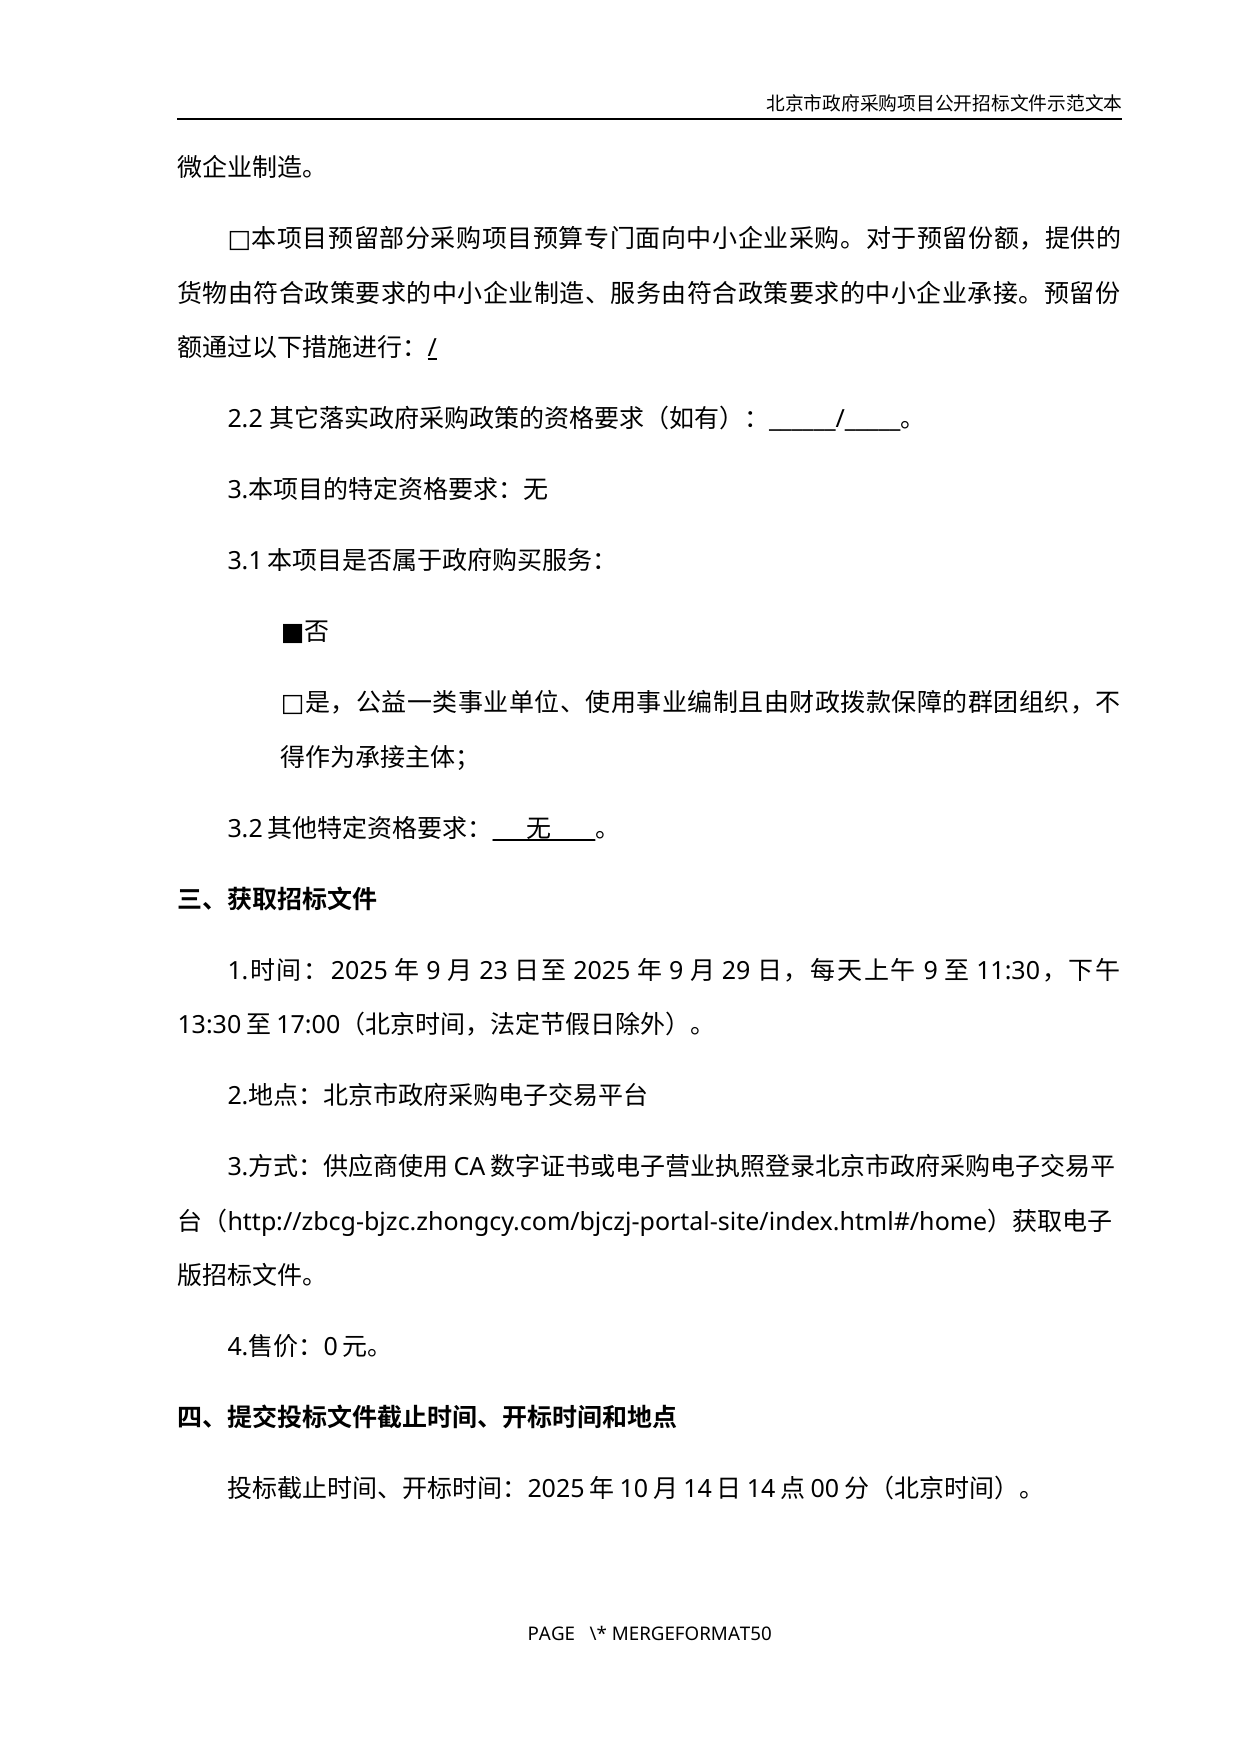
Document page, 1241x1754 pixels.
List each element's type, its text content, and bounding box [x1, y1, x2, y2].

subtitle 三、获取招标文件 [177, 879, 1122, 915]
text 3.方式：供应商使用CA数字证书或电子营业执照登录北京市政府采购电子交易平台（http://zbcg-bjzc.zhongcy.com/bjczj-portal-site/index.html#/home）获取电子版招标文件。 [177, 1147, 1122, 1292]
text □本项目预留部分采购项目预算专门面向中小企业采购。对于预留份额，提供的货物由符合政策要求的中小企业制造、服务由符合政策要求的中小企业承接。预留份额通过以下措施进行：/ [177, 219, 1122, 364]
text 投标截止时间、开标时间：2025年10月14日14点00分（北京时间）。 [177, 1468, 1122, 1505]
text 4.售价：0元。 [177, 1326, 1122, 1363]
text 2.地点：北京市政府采购电子交易平台 [177, 1076, 1122, 1112]
subtitle 四、提交投标文件截止时间、开标时间和地点 [177, 1397, 1122, 1434]
text ■否 [280, 612, 1122, 648]
text □是，公益一类事业单位、使用事业编制且由财政拨款保障的群团组织，不得作为承接主体； [280, 683, 1122, 773]
text 3.本项目的特定资格要求：无 [177, 469, 1122, 506]
text 3.1本项目是否属于政府购买服务： [177, 541, 1122, 577]
text 3.2其他特定资格要求：___无____。 [177, 808, 1122, 844]
text 2.2 其它落实政府采购政策的资格要求（如有）：______/_____。 [177, 398, 1122, 435]
text 1.时间：2025年9月23日至2025年9月29日，每天上午9至11:30，下午13:30至17:00（北京时间，法定节假日除外）。 [177, 950, 1122, 1041]
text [177, 148, 1122, 184]
